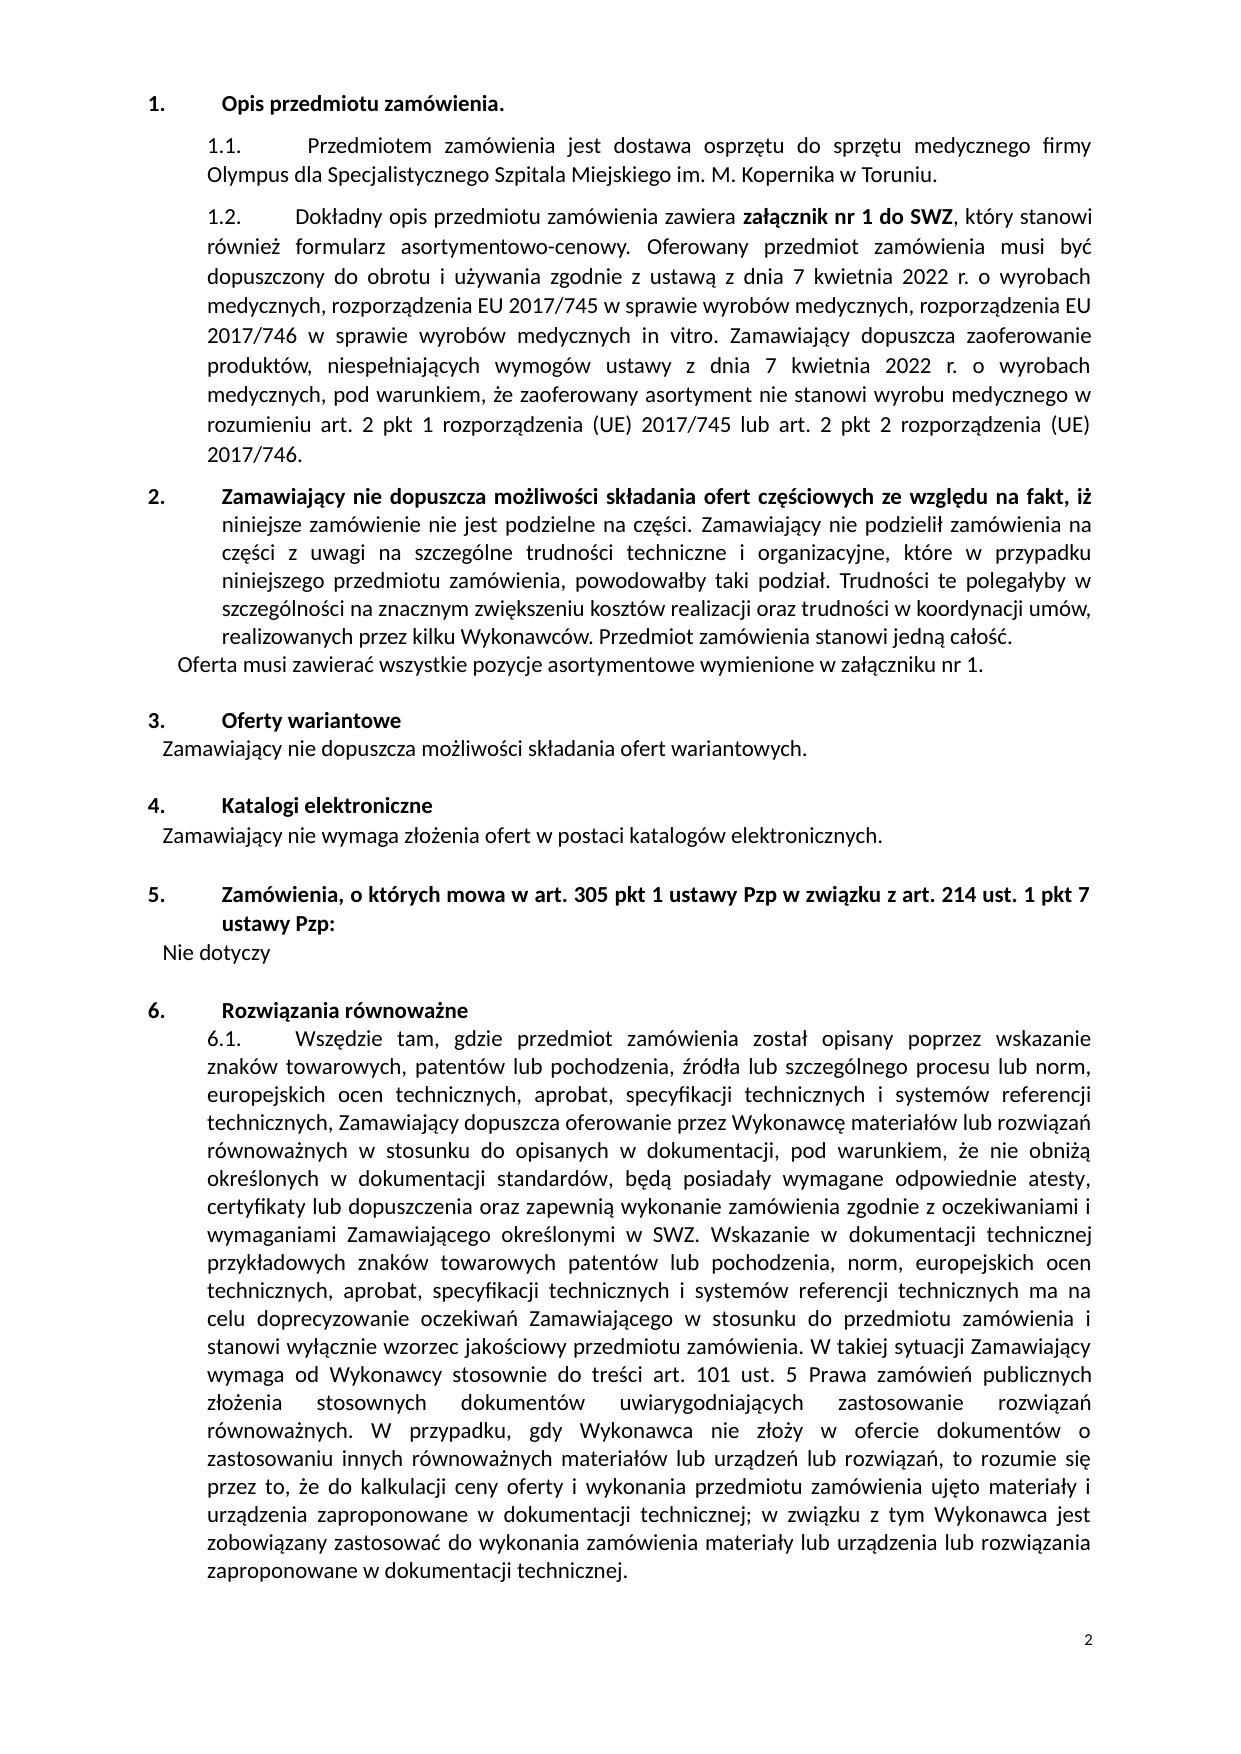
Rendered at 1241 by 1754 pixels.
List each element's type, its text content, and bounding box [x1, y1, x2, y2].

list Zamawiający nie dopuszcza możliwości składania ofert częściowych ze względu na fakt, iż niniejsze zamówienie nie jest podzielne na części. Zamawiający nie podzielił zamówienia na części z uwagi na szczególne trudności techniczne i organizacyjne, które w przypadku niniejszego przedmiotu zamówienia, powodowałby taki podział. Trudności te polegałyby w szczególności na znacznym zwiększeniu kosztów realizacji oraz trudności w koordynacji umów, realizowanych przez kilku Wykonawców. Przedmiot zamówienia stanowi jedną całość. [148, 482, 1092, 650]
text Oferta musi zawierać wszystkie pozycje asortymentowe wymienione w załączniku nr 1. [148, 650, 1092, 678]
text Zamawiający nie wymaga złożenia ofert w postaci katalogów elektronicznych. [162, 821, 1092, 849]
list Zamówienia, o których mowa w art. 305 pkt 1 ustawy Pzp w związku z art. 214 ust. 1 pkt 7 ustawy Pzp: [148, 880, 1092, 937]
text Zamawiający nie dopuszcza możliwości składania ofert wariantowych. [162, 734, 1092, 762]
list Oferty wariantowe [148, 706, 1092, 734]
list Katalogi elektroniczne [148, 792, 1092, 820]
list Dokładny opis przedmiotu zamówienia zawiera załącznik nr 1 do SWZ, który stanowi również formularz asortymentowo-cenowy. Oferowany przedmiot zamówienia musi być dopuszczony do obrotu i używania zgodnie z ustawą z dnia 7 kwietnia 2022 r. o wyrobach medycznych, rozporządzenia EU 2017/745 w sprawie wyrobów medycznych, rozporządzenia EU 2017/746 w sprawie wyrobów medycznych in vitro. Zamawiający dopuszcza zaoferowanie produktów, niespełniających wymogów ustawy z dnia 7 kwietnia 2022 r. o wyrobach medycznych, pod warunkiem, że zaoferowany asortyment nie stanowi wyrobu medycznego w rozumieniu art. 2 pkt 1 rozporządzenia (UE) 2017/745 lub art. 2 pkt 2 rozporządzenia (UE) 2017/746. [207, 202, 1092, 468]
list Opis przedmiotu zamówienia. [148, 89, 1092, 117]
list Wszędzie tam, gdzie przedmiot zamówienia został opisany poprzez wskazanie znaków towarowych, patentów lub pochodzenia, źródła lub szczególnego procesu lub norm, europejskich ocen technicznych, aprobat, specyfikacji technicznych i systemów referencji technicznych, Zamawiający dopuszcza oferowanie przez Wykonawcę materiałów lub rozwiązań równoważnych w stosunku do opisanych w dokumentacji, pod warunkiem, że nie obniżą określonych w dokumentacji standardów, będą posiadały wymagane odpowiednie atesty, certyfikaty lub dopuszczenia oraz zapewnią wykonanie zamówienia zgodnie z oczekiwaniami i wymaganiami Zamawiającego określonymi w SWZ. Wskazanie w dokumentacji technicznej przykładowych znaków towarowych patentów lub pochodzenia, norm, europejskich ocen technicznych, aprobat, specyfikacji technicznych i systemów referencji technicznych ma na celu doprecyzowanie oczekiwań Zamawiającego w stosunku do przedmiotu zamówienia i stanowi wyłącznie wzorzec jakościowy przedmiotu zamówienia. W takiej sytuacji Zamawiający wymaga od Wykonawcy stosownie do treści art. 101 ust. 5 Prawa zamówień publicznych złożenia stosownych dokumentów uwiarygodniających zastosowanie rozwiązań równoważnych. W przypadku, gdy Wykonawca nie złoży w ofercie dokumentów o zastosowaniu innych równoważnych materiałów lub urządzeń lub rozwiązań, to rozumie się przez to, że do kalkulacji ceny oferty i wykonania przedmiotu zamówienia ujęto materiały i urządzenia zaproponowane w dokumentacji technicznej; w związku z tym Wykonawca jest zobowiązany zastosować do wykonania zamówienia materiały lub urządzenia lub rozwiązania zaproponowane w dokumentacji technicznej. [207, 1024, 1092, 1584]
list Przedmiotem zamówienia jest dostawa osprzętu do sprzętu medycznego firmy Olympus dla Specjalistycznego Szpitala Miejskiego im. M. Kopernika w Toruniu. [207, 131, 1092, 188]
text Nie dotyczy [162, 938, 1092, 967]
list Rozwiązania równoważne [148, 996, 1092, 1024]
